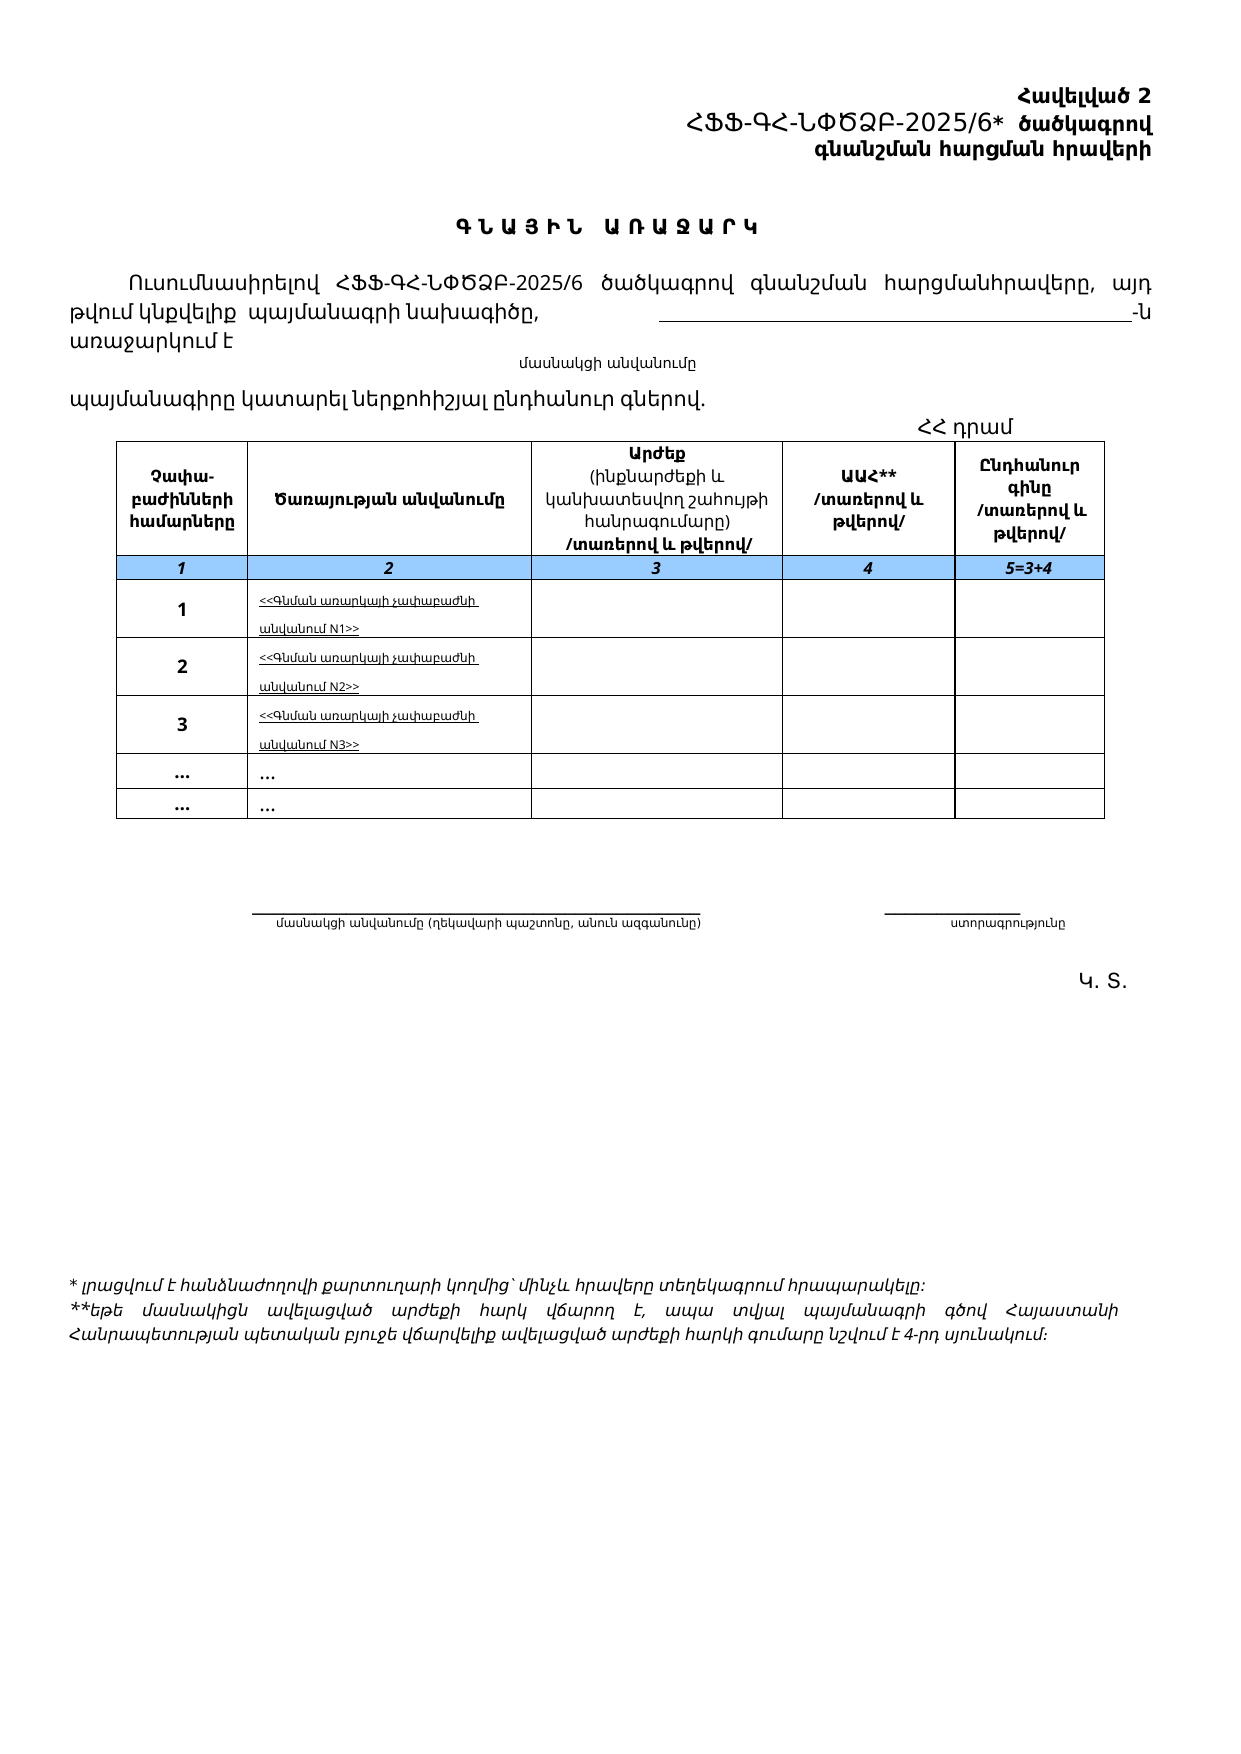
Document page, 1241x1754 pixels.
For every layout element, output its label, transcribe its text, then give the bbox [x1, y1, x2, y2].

table_cell [532, 580, 782, 637]
table_cell [956, 696, 1104, 753]
table_cell <<Գնման առարկայի չափաբաժնի անվանում N2>> [248, 638, 531, 695]
text **եթե մասնակիցն ավելացված արժեքի հարկ վճարող է, ապա տվյալ պայմանագրի գծով Հայաստանի Հանրապետության պետական բյուջե վճարվելիք ավելացված արժեքի հարկի գումարը նշվում է 4-րդ սյունակում։ [69, 1297, 1119, 1345]
table_cell [956, 638, 1104, 695]
table_header Ծառայության անվանումը [248, 442, 531, 555]
table_cell [532, 789, 782, 817]
text ՀՀ դրամ [69, 412, 1152, 441]
text * լրացվում է հանձնաժողովի քարտուղարի կողմից` մինչև հրավերը տեղեկագրում հրապարակելը: [69, 1274, 1152, 1297]
text Ուսումնասիրելով ՀՖՖ-ԳՀ-ՆՓԾՁԲ-2025/6 ծածկագրով գնանշման հարցմանհրավերը, այդ թվում կնքվելիք պայմանագրի նախագիծը, -ն առաջարկում է [69, 268, 1152, 355]
table_cell ... [248, 789, 531, 817]
table_cell [532, 696, 782, 753]
text Կ. Տ. [69, 969, 1152, 993]
text գնանշման հարցման հրավերի [69, 137, 1152, 162]
table_cell 3 [532, 556, 782, 579]
table_cell … [117, 754, 247, 788]
table_header Արժեք (ինքնարժեքի և կանխատեսվող շահույթի հանրագումարը) /տառերով և թվերով/ [532, 442, 782, 555]
table_cell 4 [783, 556, 954, 579]
table_cell [532, 754, 782, 788]
text Գ Ն Ա Յ Ի Ն Ա Ռ Ա Ջ Ա Ր Կ [62, 215, 1152, 239]
text Հավելված 2 [69, 84, 1152, 108]
text ՀՖՖ-ԳՀ-ՆՓԾՁԲ-2025/6* ծածկագրով [69, 108, 1152, 137]
table_header Չափա- բաժինների համարները [117, 442, 247, 555]
table_cell [783, 638, 954, 695]
table_cell … [117, 789, 247, 817]
table_cell <<Գնման առարկայի չափաբաժնի անվանում N3>> [248, 696, 531, 753]
text պայմանագիրը կատարել ներքոհիշյալ ընդհանուր գներով. [69, 384, 1152, 412]
table_cell 2 [117, 638, 247, 695]
table_cell 1 [117, 556, 247, 579]
table_cell [783, 789, 954, 817]
text մասնակցի անվանումը (ղեկավարի պաշտոնը, անուն ազգանունը) ստորագրությունը [69, 916, 1152, 940]
table_cell 1 [117, 580, 247, 637]
table_cell [783, 580, 954, 637]
table_cell [956, 789, 1104, 817]
table_cell [783, 696, 954, 753]
table_header ԱԱՀ** /տառերով և թվերով/ [783, 442, 954, 555]
table_cell [783, 754, 954, 788]
table_cell 2 [248, 556, 531, 579]
table_cell 3 [117, 696, 247, 753]
table_cell ... [248, 754, 531, 788]
table_cell [956, 754, 1104, 788]
table_cell [956, 580, 1104, 637]
text ___________________________________________ _____________ [144, 891, 1152, 916]
table_cell <<Գնման առարկայի չափաբաժնի անվանում N1>> [248, 580, 531, 637]
text մասնակցի անվանումը [69, 355, 1152, 384]
table_header Ընդհանուր գինը /տառերով և թվերով/ [956, 442, 1104, 555]
table_cell 5=3+4 [956, 556, 1104, 579]
table_cell [532, 638, 782, 695]
